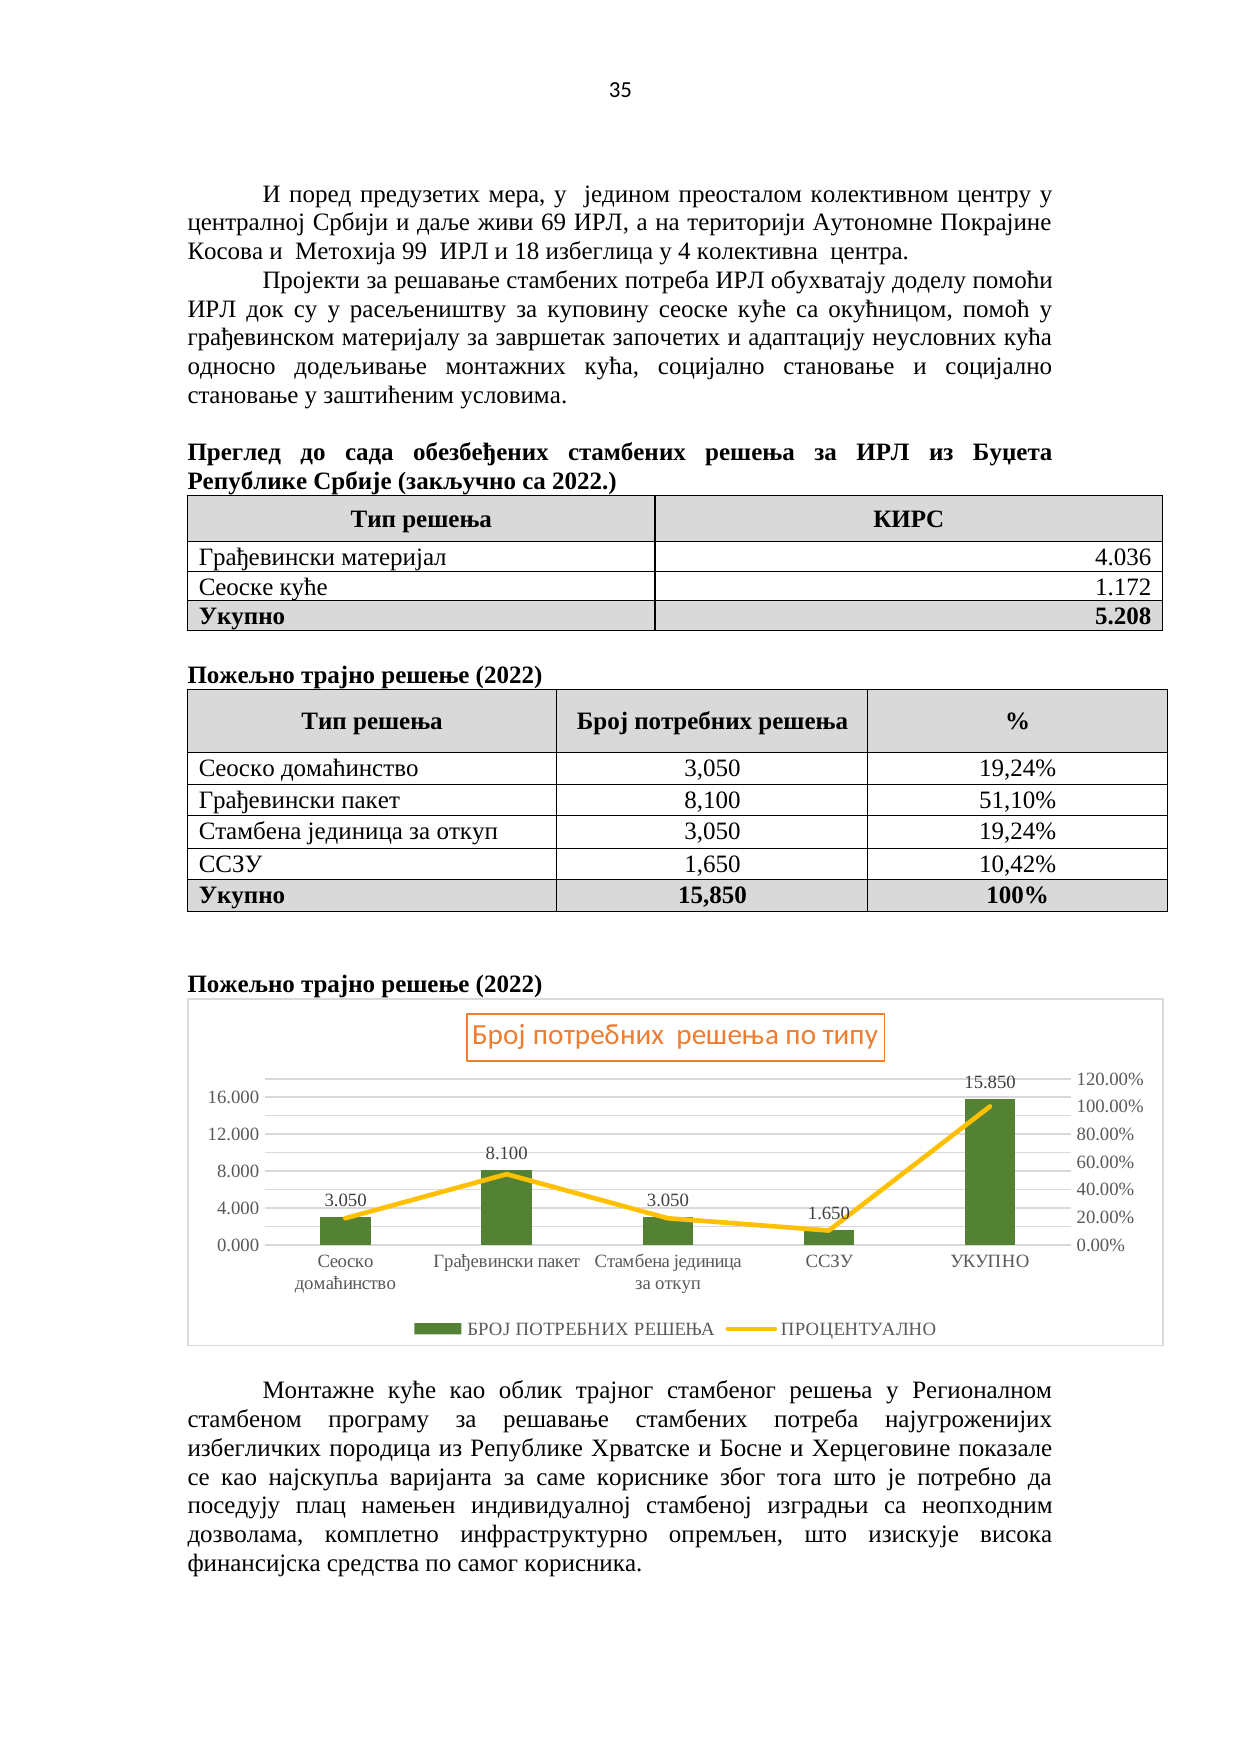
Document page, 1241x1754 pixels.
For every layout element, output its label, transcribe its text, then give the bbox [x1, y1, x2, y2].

table_cell 19,24% [868, 816, 1167, 848]
table_cell 1.172 [656, 572, 1162, 600]
table_cell 4.036 [656, 542, 1162, 571]
table_cell 3,050 [557, 816, 867, 848]
table_header Тип решења [188, 496, 654, 541]
text Преглед до сада обезбеђених стамбених решења за ИРЛ из Буџета Републике Србије (закључно са 2022.) [187, 437, 1053, 495]
table_cell ССЗУ [188, 849, 556, 879]
table_header КИРС [656, 496, 1162, 541]
text Пожељно трајно решење (2022) [187, 660, 1053, 689]
text Пројекти за решавање стамбених потреба ИРЛ обухватају доделу помоћи ИРЛ док су у расељеништву за куповину сеоске куће са окућницом, помоћ у грађевинском материјалу за завршетак започетих и адаптацију неусловних кућа односно додељивање монтажних кућа, социјално становање и социјално становање у заштићеним условима. [187, 265, 1053, 409]
table_cell 100% [868, 880, 1167, 911]
table_header % [868, 690, 1167, 752]
table_cell 51,10% [868, 785, 1167, 815]
table_cell Стамбена јединица за откуп [188, 816, 556, 848]
table_cell 8,100 [557, 785, 867, 815]
table_cell Укупно [188, 880, 556, 911]
table_cell 1,650 [557, 849, 867, 879]
table_cell 15,850 [557, 880, 867, 911]
table_cell Сеоске куће [188, 572, 654, 600]
text И поред предузетих мера, у једином преосталом колективном центру у централној Србији и даље живи 69 ИРЛ, а на територији Аутономне Покрајине Косова и Метохија 99 ИРЛ и 18 избеглица у 4 колективна центра. [187, 179, 1053, 265]
table_cell Сеоско домаћинство [188, 753, 556, 784]
text Монтажне куће као облик трајног стамбеног решења у Регионалном стамбеном програму за решавање стамбених потреба најугроженијих избегличких породица из Републике Хрватске и Босне и Херцеговине показале се као најскупља варијанта за саме кориснике због тога што је потребно да поседују плац намењен индивидуалној стамбеној изградњи са неопходним дозволама, комплетно инфраструктурно опремљен, што изискује висока финансијска средства по самог корисника. [187, 1375, 1053, 1577]
table_cell 19,24% [868, 753, 1167, 784]
table_cell Грађевински пакет [188, 785, 556, 815]
table_cell 3,050 [557, 753, 867, 784]
table_cell 5.208 [656, 601, 1162, 630]
table_cell Укупно [188, 601, 654, 630]
table_cell 10,42% [868, 849, 1167, 879]
text Пожељно трајно решење (2022) [187, 969, 1053, 998]
table_header Тип решења [188, 690, 556, 752]
table_cell Грађевински материјал [188, 542, 654, 571]
table_header Број потребних решења [557, 690, 867, 752]
